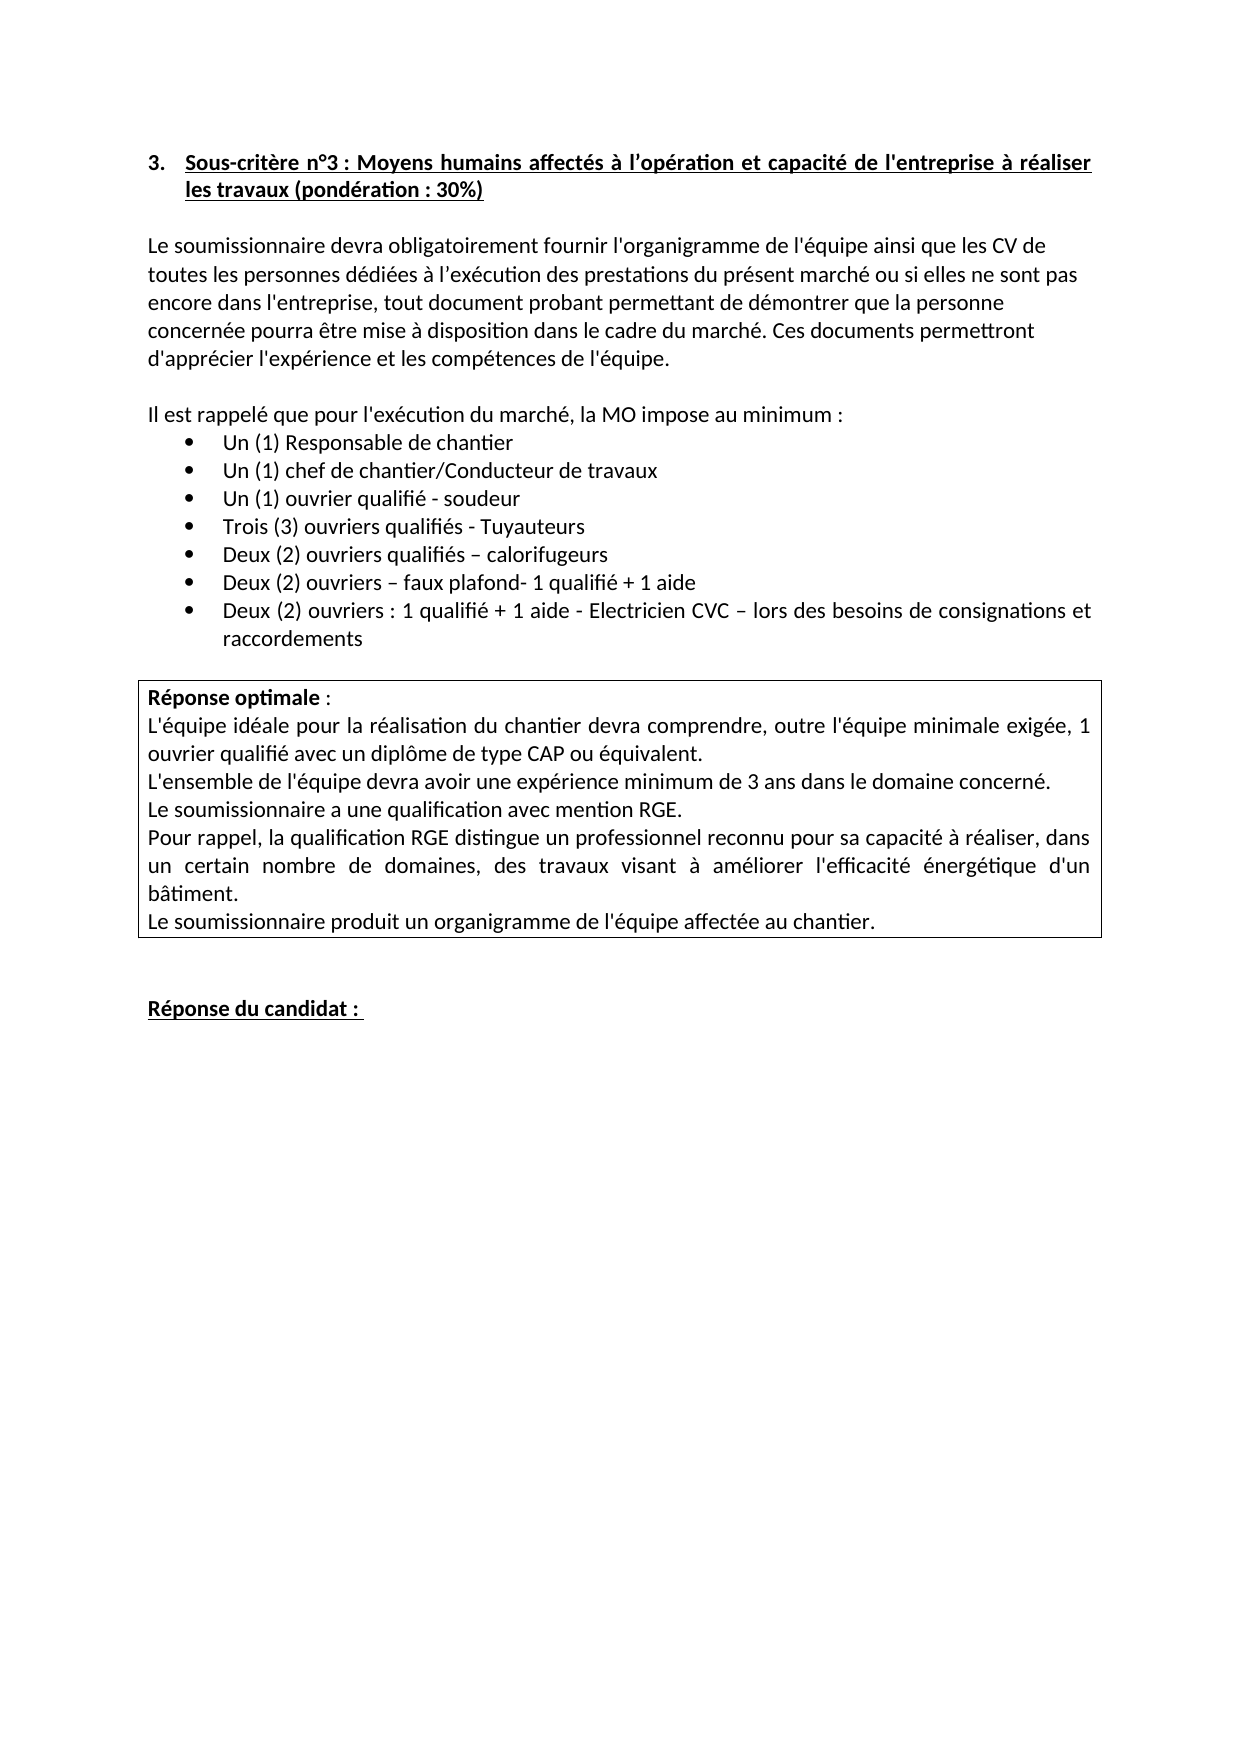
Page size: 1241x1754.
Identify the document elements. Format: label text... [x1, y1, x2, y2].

list Un (1) Responsable de chantier [185, 428, 1093, 456]
list Un (1) ouvrier qualifié - soudeur [185, 484, 1093, 512]
list Sous-critère n°3 : Moyens humains affectés à l’opération et capacité de l'entreprise à réaliser les travaux (pondération : 30%) [148, 148, 1093, 204]
text Le soumissionnaire devra obligatoirement fournir l'organigramme de l'équipe ainsi que les CV de toutes les personnes dédiées à l’exécution des prestations du présent marché ou si elles ne sont pas encore dans l'entreprise, tout document probant permettant de démontrer que la personne concernée pourra être mise à disposition dans le cadre du marché. Ces documents permettront d'apprécier l'expérience et les compétences de l'équipe. [148, 232, 1093, 372]
text Pour rappel, la qualification RGE distingue un professionnel reconnu pour sa capacité à réaliser, dans un certain nombre de domaines, des travaux visant à améliorer l'efficacité énergétique d'un bâtiment. [148, 823, 1093, 904]
text Le soumissionnaire a une qualification avec mention RGE. [148, 795, 1093, 823]
list Deux (2) ouvriers : 1 qualifié + 1 aide - Electricien CVC – lors des besoins de consignations et raccordements [185, 596, 1093, 652]
list Deux (2) ouvriers qualifiés – calorifugeurs [185, 540, 1093, 568]
text L'ensemble de l'équipe devra avoir une expérience minimum de 3 ans dans le domaine concerné. [148, 767, 1093, 795]
text Réponse du candidat : [148, 994, 1093, 1022]
text Le soumissionnaire produit un organigramme de l'équipe affectée au chantier. [139, 904, 1101, 937]
text Il est rappelé que pour l'exécution du marché, la MO impose au minimum : [148, 400, 1093, 428]
text Réponse optimale : [139, 681, 1101, 711]
list Trois (3) ouvriers qualifiés - Tuyauteurs [185, 512, 1093, 540]
text L'équipe idéale pour la réalisation du chantier devra comprendre, outre l'équipe minimale exigée, 1 ouvrier qualifié avec un diplôme de type CAP ou équivalent. [148, 711, 1093, 767]
list Un (1) chef de chantier/Conducteur de travaux [185, 456, 1093, 484]
list Deux (2) ouvriers – faux plafond- 1 qualifié + 1 aide [185, 568, 1093, 596]
